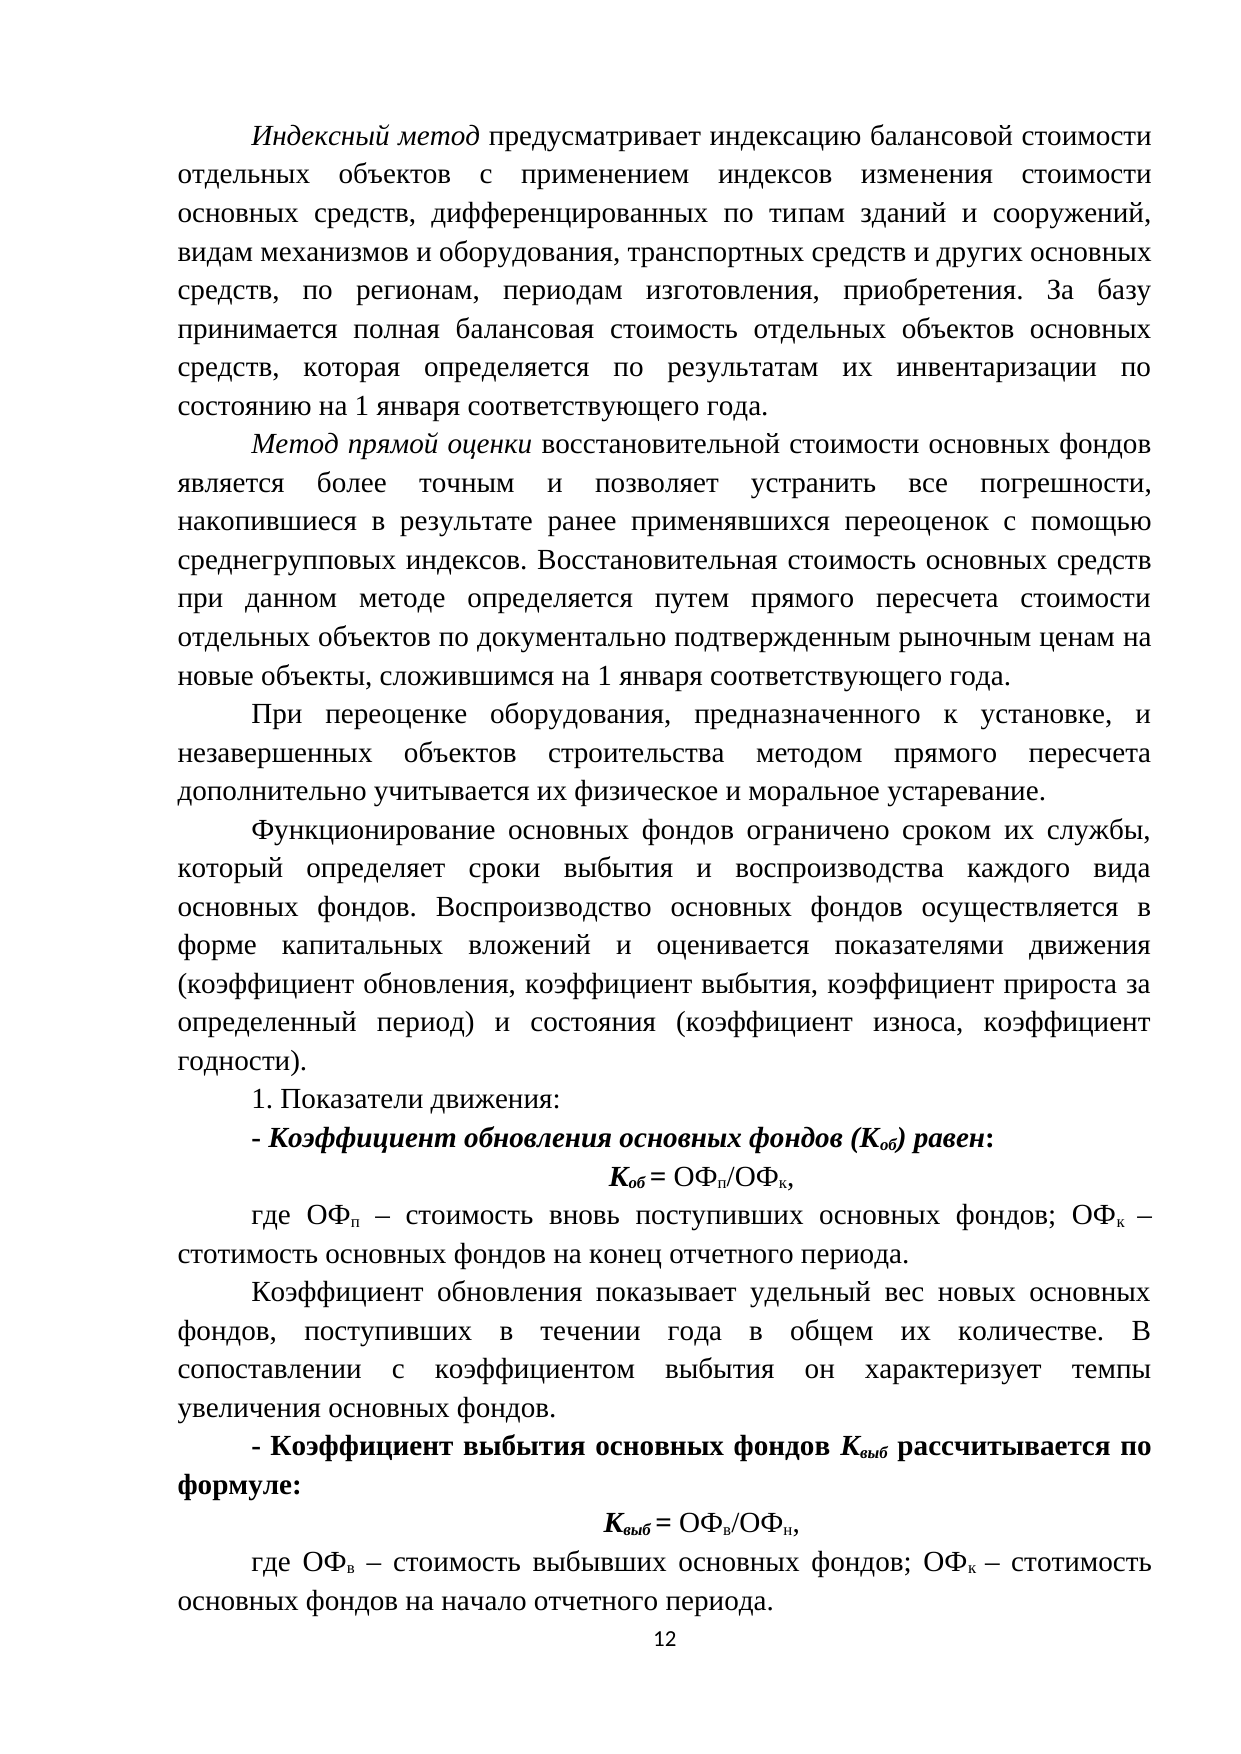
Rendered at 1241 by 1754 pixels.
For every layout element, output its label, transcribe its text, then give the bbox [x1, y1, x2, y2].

text Коэффициент обновления показывает удельный вес новых основных фондов, поступивших в течении года в общем их количестве. В сопоставлении с коэффициентом выбытия он характеризует темпы увеличения основных фондов. [177, 1274, 1152, 1423]
text При переоценке оборудования, предназначенного к установке, и незавершенных объектов строительства методом прямого пересчета дополнительно учитывается их физическое и моральное устаревание. [177, 696, 1152, 807]
text Коб = ОФп/ОФк, [177, 1159, 1152, 1192]
text Метод прямой оценки восстановительной стоимости основных фондов является более точным и позволяет устранить все погрешности, накопившиеся в результате ранее применявшихся переоценок с помощью среднегрупповых индексов. Восстановительная стоимость основных средств при данном методе определяется путем прямого пересчета стоимости отдельных объектов по документально подтвержденным рыночным ценам на новые объекты, сложившимся на 1 января соответствующего года. [177, 426, 1152, 691]
text Индексный метод предусматривает индексацию балансовой стоимости отдельных объектов с применением индексов изменения стоимости основных средств, дифференцированных по типам зданий и сооружений, видам механизмов и оборудования, транспортных средств и других основных средств, по регионам, периодам изготовления, приобретения. За базу принимается полная балансовая стоимость отдельных объектов основных средств, которая определяется по результатам их инвентаризации по состоянию на 1 января соответствующего года. [177, 118, 1152, 421]
text - Коэффициент выбытия основных фондов Квыб рассчитывается по формуле: [177, 1428, 1152, 1501]
text где ОФв – стоимость выбывших основных фондов; ОФк – стотимость основных фондов на начало отчетного периода. [177, 1544, 1152, 1616]
text Квыб = ОФв/ОФн, [177, 1506, 1152, 1539]
text - Коэффициент обновления основных фондов (Коб) равен: [177, 1120, 1152, 1154]
text Функционирование основных фондов ограничено сроком их службы, который определяет сроки выбытия и воспроизводства каждого вида основных фондов. Воспроизводство основных фондов осуществляется в форме капитальных вложений и оценивается показателями движения (коэффициент обновления, коэффициент выбытия, коэффициент прироста за определенный период) и состояния (коэффициент износа, коэффициент годности). [177, 812, 1152, 1077]
text 1. Показатели движения: [177, 1082, 1152, 1115]
text где ОФп – стоимость вновь поступивших основных фондов; ОФк – стотимость основных фондов на конец отчетного периода. [177, 1197, 1152, 1269]
